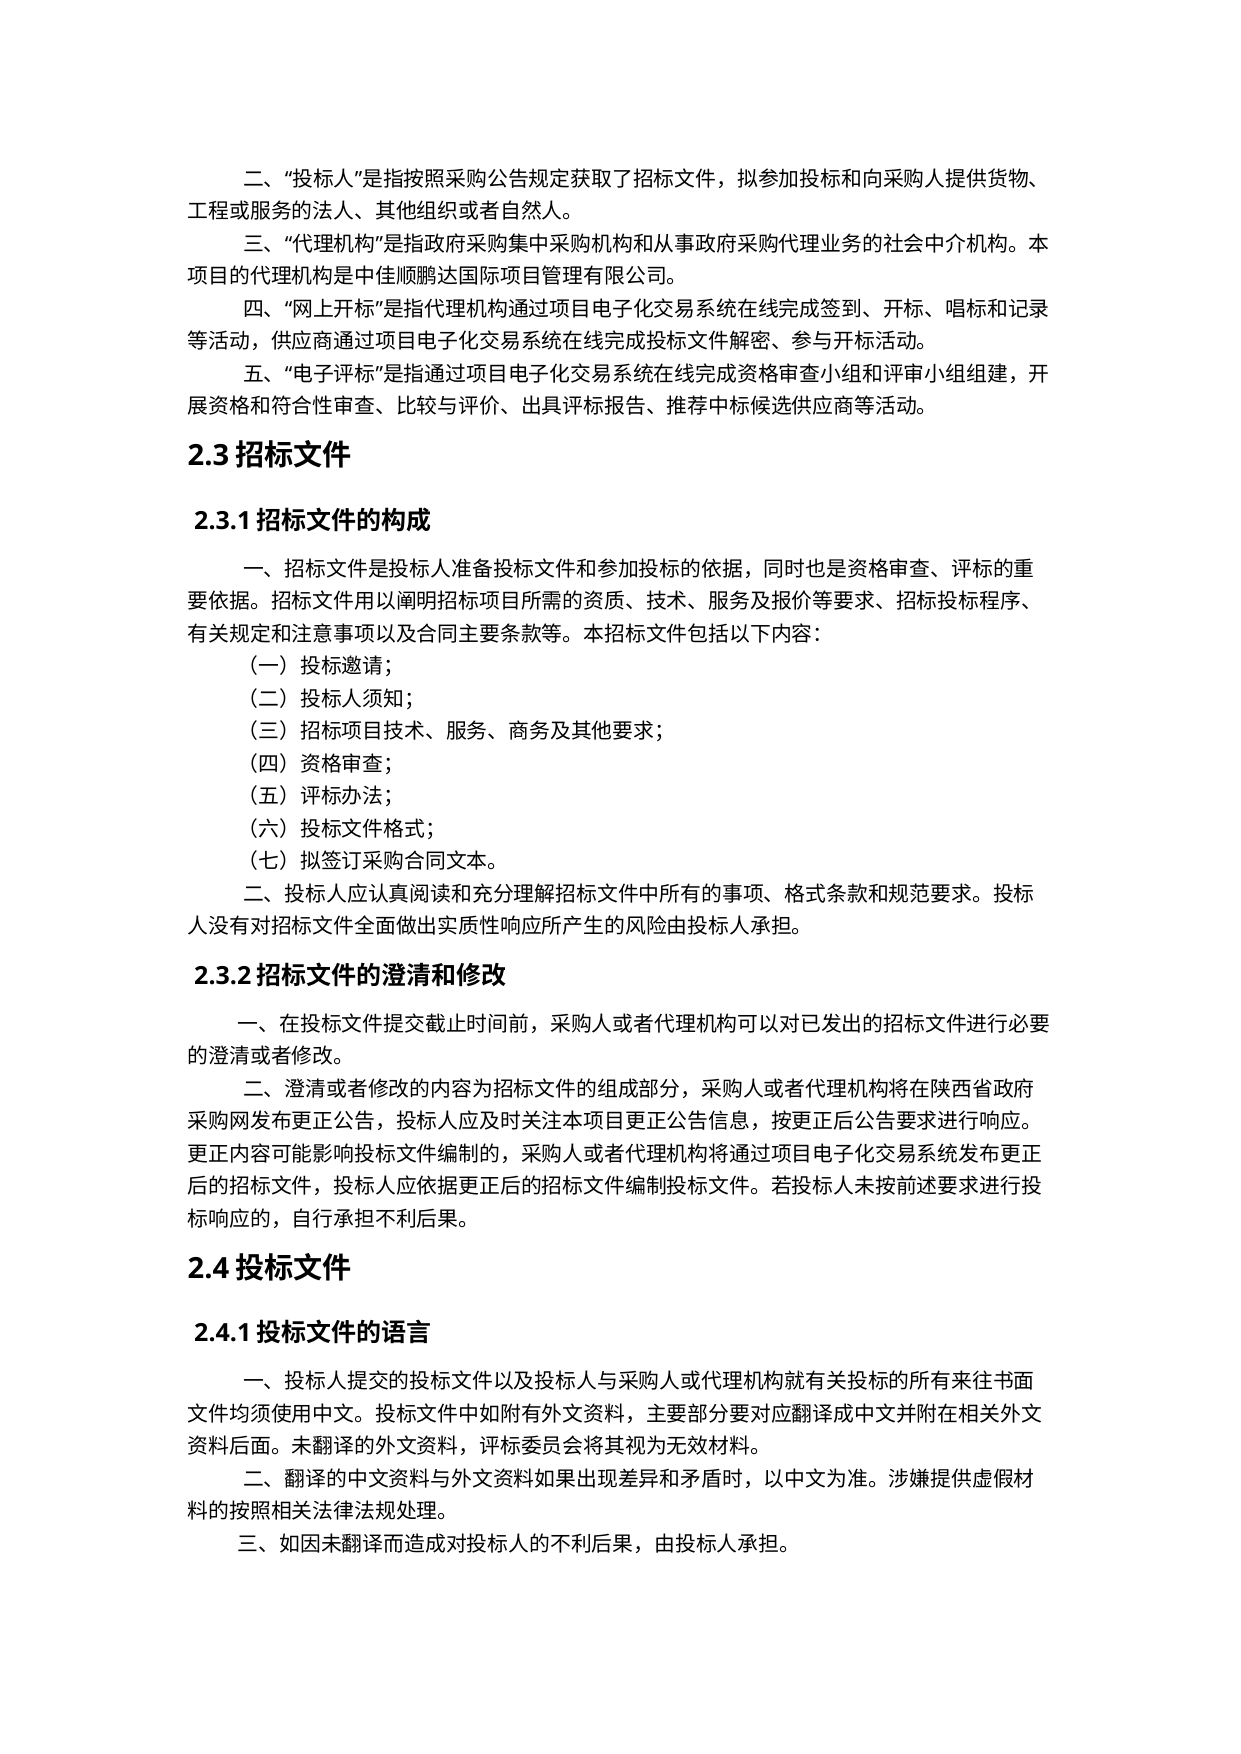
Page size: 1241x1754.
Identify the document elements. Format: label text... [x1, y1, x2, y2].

text （一）投标邀请； [187, 649, 1053, 682]
text 三、如因未翻译而造成对投标人的不利后果，由投标人承担。 [187, 1527, 1053, 1559]
text 2.3招标文件 [187, 422, 1053, 487]
text 一、招标文件是投标人准备投标文件和参加投标的依据，同时也是资格审查、评标的重要依据。招标文件用以阐明招标项目所需的资质、技术、服务及报价等要求、招标投标程序、有关规定和注意事项以及合同主要条款等。本招标文件包括以下内容： [187, 552, 1053, 649]
text 三、“代理机构”是指政府采购集中采购机构和从事政府采购代理业务的社会中介机构。本项目的代理机构是中佳顺鹏达国际项目管理有限公司。 [187, 227, 1053, 292]
text 二、翻译的中文资料与外文资料如果出现差异和矛盾时，以中文为准。涉嫌提供虚假材料的按照相关法律法规处理。 [187, 1462, 1053, 1527]
text 一、在投标文件提交截止时间前，采购人或者代理机构可以对已发出的招标文件进行必要的澄清或者修改。 [187, 1007, 1053, 1072]
text 一、投标人提交的投标文件以及投标人与采购人或代理机构就有关投标的所有来往书面文件均须使用中文。投标文件中如附有外文资料，主要部分要对应翻译成中文并附在相关外文资料后面。未翻译的外文资料，评标委员会将其视为无效材料。 [187, 1364, 1053, 1462]
text （六）投标文件格式； [187, 812, 1053, 844]
text 二、投标人应认真阅读和充分理解招标文件中所有的事项、格式条款和规范要求。投标人没有对招标文件全面做出实质性响应所产生的风险由投标人承担。 [187, 877, 1053, 942]
text （四）资格审查； [187, 747, 1053, 779]
text （二）投标人须知； [187, 682, 1053, 714]
text 2.4.1投标文件的语言 [187, 1299, 1053, 1364]
text （七）拟签订采购合同文本。 [187, 844, 1053, 877]
text 2.3.2招标文件的澄清和修改 [187, 942, 1053, 1007]
text 五、“电子评标”是指通过项目电子化交易系统在线完成资格审查小组和评审小组组建，开展资格和符合性审查、比较与评价、出具评标报告、推荐中标候选供应商等活动。 [187, 357, 1053, 422]
text 2.4投标文件 [187, 1234, 1053, 1299]
text 二、澄清或者修改的内容为招标文件的组成部分，采购人或者代理机构将在陕西省政府采购网发布更正公告，投标人应及时关注本项目更正公告信息，按更正后公告要求进行响应。更正内容可能影响投标文件编制的，采购人或者代理机构将通过项目电子化交易系统发布更正后的招标文件，投标人应依据更正后的招标文件编制投标文件。若投标人未按前述要求进行投标响应的，自行承担不利后果。 [187, 1072, 1053, 1234]
text 二、“投标人”是指按照采购公告规定获取了招标文件，拟参加投标和向采购人提供货物、工程或服务的法人、其他组织或者自然人。 [187, 162, 1053, 227]
text （五）评标办法； [187, 779, 1053, 812]
text 四、“网上开标”是指代理机构通过项目电子化交易系统在线完成签到、开标、唱标和记录等活动，供应商通过项目电子化交易系统在线完成投标文件解密、参与开标活动。 [187, 292, 1053, 357]
text 2.3.1招标文件的构成 [187, 487, 1053, 552]
text （三）招标项目技术、服务、商务及其他要求； [187, 714, 1053, 747]
